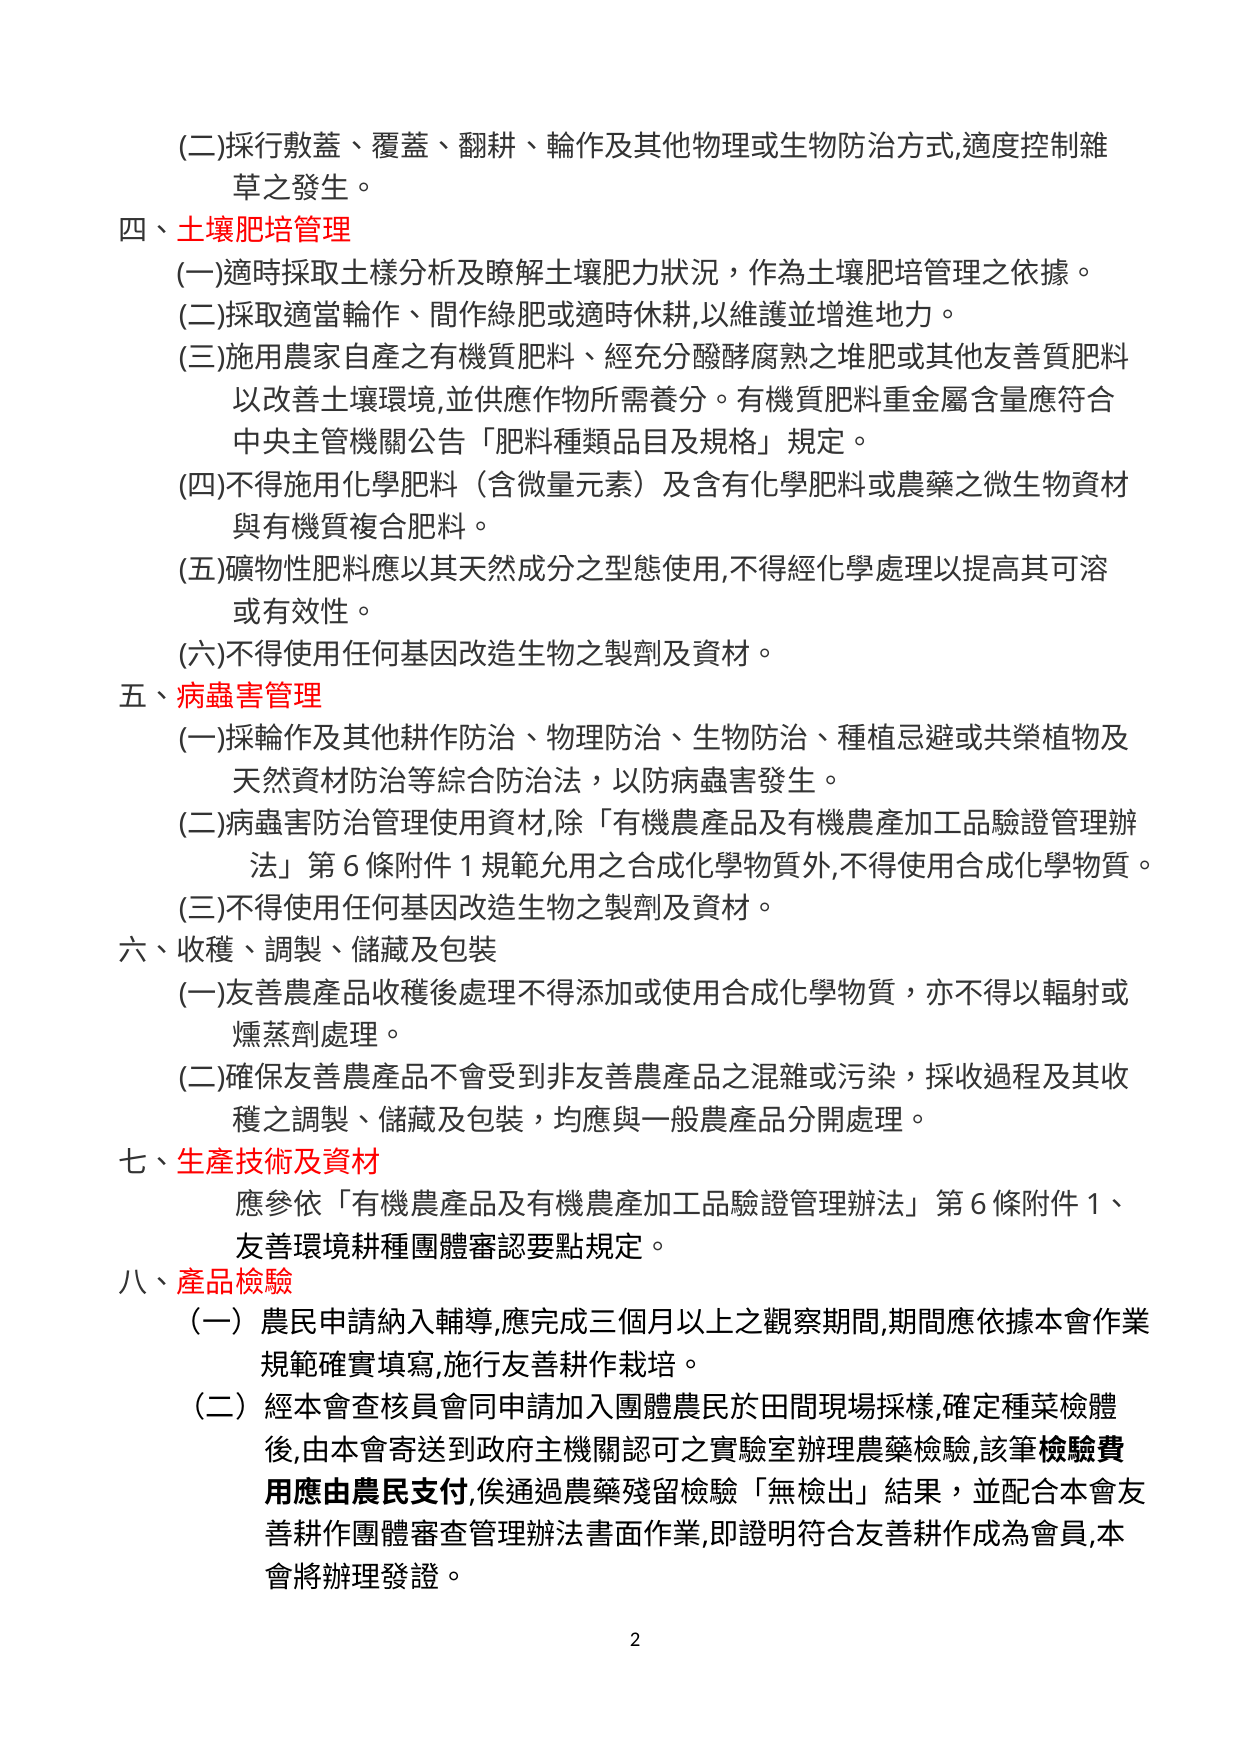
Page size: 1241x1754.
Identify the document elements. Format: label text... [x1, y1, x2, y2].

text 穫之調製、儲藏及包裝，均應與一般農產品分開處理。 [131, 1096, 1152, 1139]
text (二)採取適當輪作、間作綠肥或適時休耕,以維護並增進地力。 [178, 292, 1152, 334]
text (二)病蟲害防治管理使用資材,除「有機農產品及有機農產加工品驗證管理辦法」第6條附件1規範允用之合成化學物質外,不得使用合成化學物質。 [178, 800, 1152, 884]
text (四)不得施用化學肥料（含微量元素）及含有化學肥料或農藥之微生物資材 [178, 461, 1152, 503]
text 中央主管機關公告「肥料種類品目及規格」規定。 [131, 419, 1152, 461]
text (一)適時採取土樣分析及瞭解土壤肥力狀況，作為土壤肥培管理之依據。 [118, 249, 1152, 292]
text 以改善土壤環境,並供應作物所需養分。有機質肥料重金屬含量應符合 [131, 376, 1152, 419]
text (二)採行敷蓋、覆蓋、翻耕、輪作及其他物理或生物防治方式,適度控制雜 [178, 122, 1152, 164]
text 八、產品檢驗 [118, 1266, 1152, 1299]
text 五、病蟲害管理 [118, 673, 1152, 715]
text 燻蒸劑處理。 [131, 1012, 1152, 1054]
text 應參依「有機農產品及有機農產加工品驗證管理辦法」第6條附件1、 [118, 1181, 1152, 1223]
text 後,由本會寄送到政府主機關認可之實驗室辦理農藥檢驗,該筆檢驗費 [118, 1426, 1152, 1468]
text 用應由農民支付,俟通過農藥殘留檢驗「無檢出」結果，並配合本會友 [118, 1468, 1152, 1511]
text 四、土壤肥培管理 [118, 207, 1152, 249]
text 七、生產技術及資材 [118, 1139, 1152, 1181]
text 友善環境耕種團體審認要點規定。 [118, 1223, 1152, 1266]
text 六、收穫、調製、儲藏及包裝 [118, 927, 1152, 969]
text (三)不得使用任何基因改造生物之製劑及資材。 [178, 884, 1152, 927]
text 與有機質複合肥料。 [131, 503, 1152, 546]
text (五)礦物性肥料應以其天然成分之型態使用,不得經化學處理以提高其可溶 [178, 546, 1152, 588]
text (三)施用農家自產之有機質肥料、經充分醱酵腐熟之堆肥或其他友善質肥料 [178, 334, 1152, 376]
text 善耕作團體審查管理辦法書面作業,即證明符合友善耕作成為會員,本 [118, 1511, 1152, 1553]
text (二)確保友善農產品不會受到非友善農產品之混雜或污染，採收過程及其收 [178, 1054, 1152, 1096]
text (一)友善農產品收穫後處理不得添加或使用合成化學物質，亦不得以輻射或 [178, 969, 1152, 1012]
text 或有效性。 [131, 588, 1152, 630]
text 天然資材防治等綜合防治法，以防病蟲害發生。 [131, 757, 1152, 800]
text 草之發生。 [131, 164, 1152, 207]
text （二）經本會查核員會同申請加入團體農民於田間現場採樣,確定種菜檢體 [118, 1384, 1152, 1426]
text (六)不得使用任何基因改造生物之製劑及資材。 [178, 630, 1152, 673]
text （一）農民申請納入輔導,應完成三個月以上之觀察期間,期間應依據本會作業規範確實填寫,施行友善耕作栽培。 [173, 1299, 1152, 1384]
text (一)採輪作及其他耕作防治、物理防治、生物防治、種植忌避或共榮植物及 [178, 715, 1152, 757]
text 會將辦理發證。 [118, 1553, 1152, 1596]
